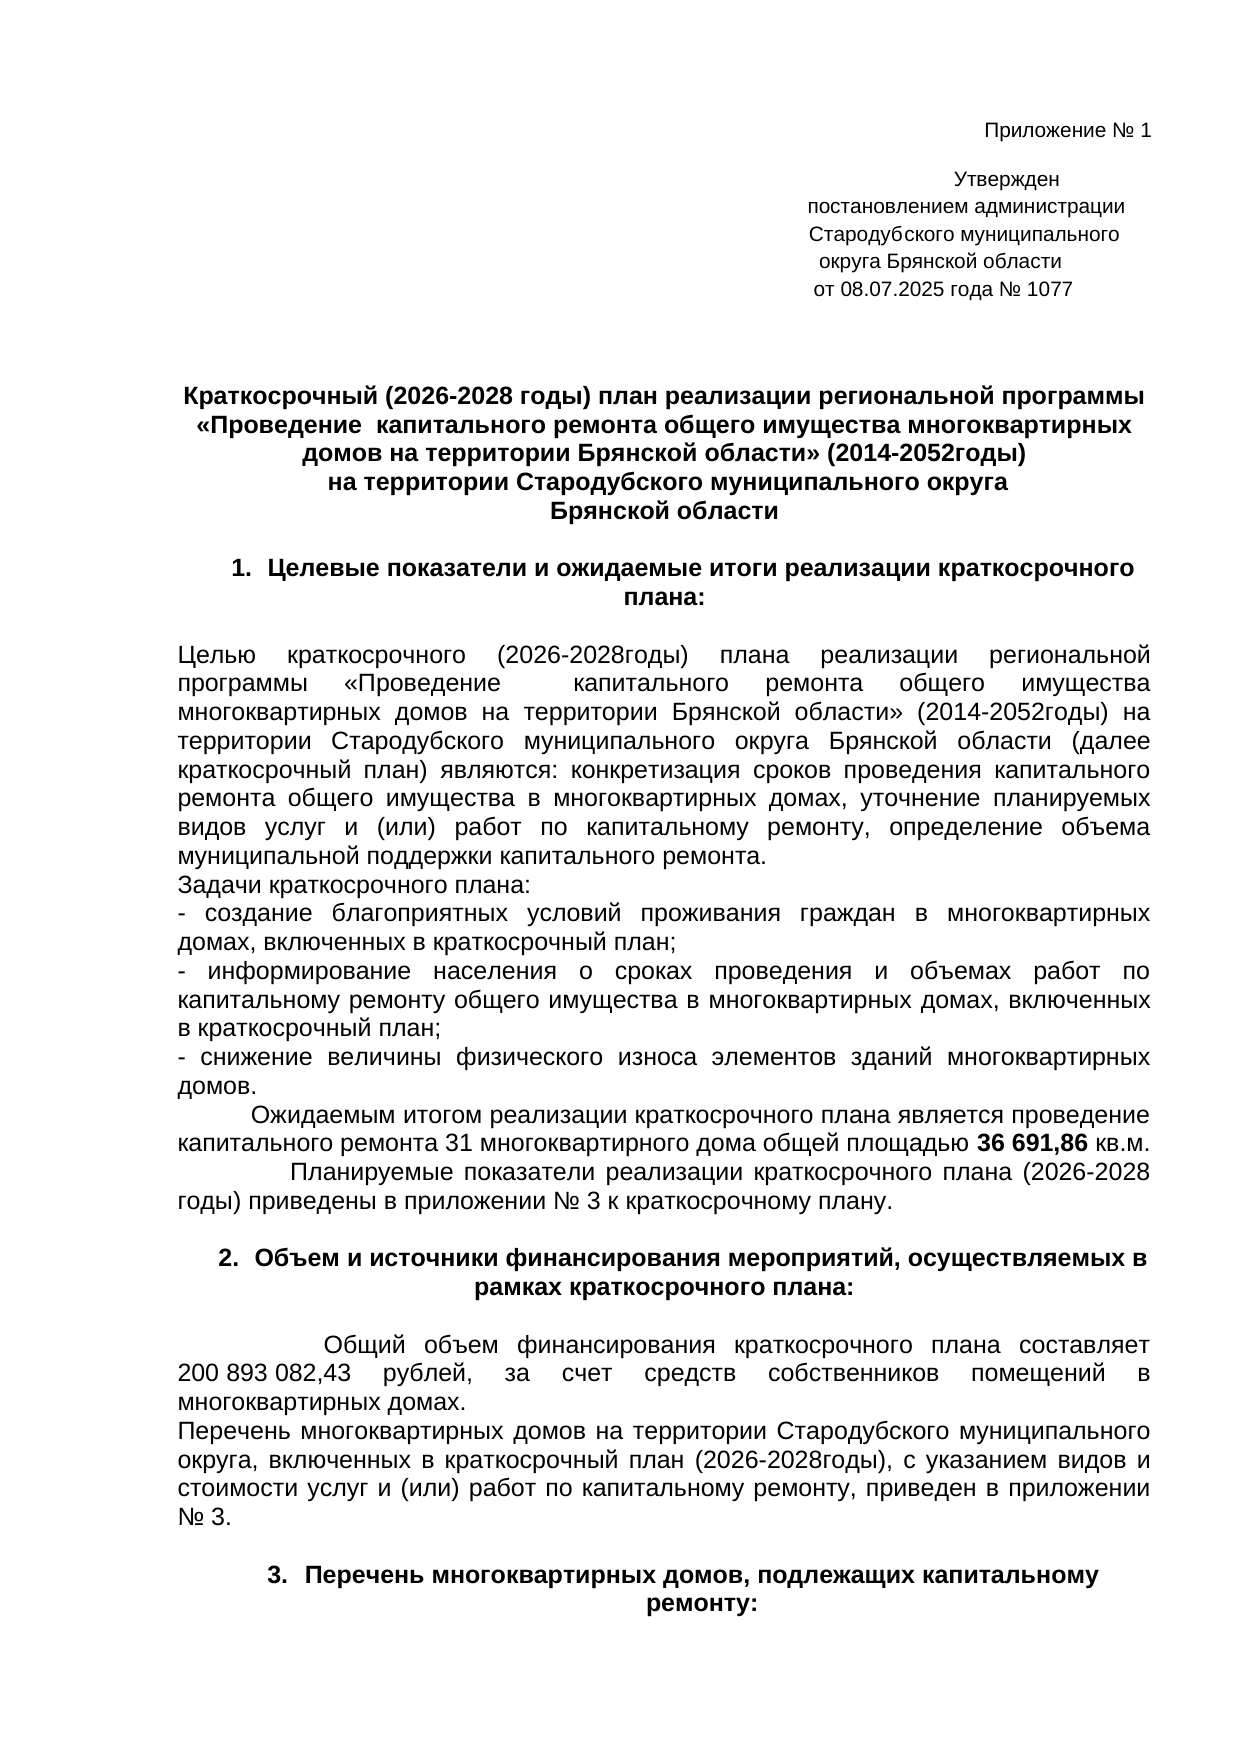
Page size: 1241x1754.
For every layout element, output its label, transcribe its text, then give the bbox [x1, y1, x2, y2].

text Перечень многоквартирных домов на территории Стародубского муниципального округа, включенных в краткосрочный план (2026-2028годы), с указанием видов и стоимости услуг и (или) работ по капитальному ремонту, приведен в приложении № 3. [177, 1416, 1152, 1531]
text Планируемые показатели реализации краткосрочного плана (2026-2028 годы) приведены в приложении № 3 к краткосрочному плану. [177, 1157, 1152, 1214]
list Перечень многоквартирных домов, подлежащих капитальному ремонту: [215, 1559, 1152, 1617]
text Задачи краткосрочного плана: [177, 869, 1152, 898]
text - снижение величины физического износа элементов зданий многоквартирных домов. [177, 1042, 1152, 1099]
text Приложение № 1 [177, 118, 1152, 142]
text Ожидаемым итогом реализации краткосрочного плана является проведение капитального ремонта 31 многоквартирного дома общей площадью 36 691,86 кв.м. [177, 1099, 1152, 1157]
text постановлением администрации [177, 194, 1152, 218]
text от 08.07.2025 года № 1077 [177, 276, 1152, 300]
text Целью краткосрочного (2026-2028годы) плана реализации региональной программы «Проведение капитального ремонта общего имущества многоквартирных домов на территории Брянской области» (2014-2052годы) на территории Стародубского муниципального округа Брянской области (далее краткосрочный план) являются: конкретизация сроков проведения капитального ремонта общего имущества в многоквартирных домах, уточнение планируемых видов услуг и (или) работ по капитальному ремонту, определение объема муниципальной поддержки капитального ремонта. [177, 639, 1152, 869]
text Краткосрочный (2026-2028 годы) план реализации региональной программы «Проведение капитального ремонта общего имущества многоквартирных домов на территории Брянской области» (2014-2052годы) [177, 381, 1152, 467]
text - информирование населения о сроках проведения и объемах работ по капитальному ремонту общего имущества в многоквартирных домах, включенных в краткосрочный план; [177, 956, 1152, 1042]
text на территории Стародубского муниципального округа [177, 467, 1152, 496]
list Целевые показатели и ожидаемые итоги реализации краткосрочного плана: [177, 553, 1152, 611]
text - создание благоприятных условий проживания граждан в многоквартирных домах, включенных в краткосрочный план; [177, 898, 1152, 956]
text Стародубcкого муниципального [177, 221, 1152, 245]
text Брянской области [177, 496, 1152, 524]
list Объем и источники финансирования мероприятий, осуществляемых в рамках краткосрочного плана: [177, 1243, 1152, 1301]
text Утвержден [177, 166, 1152, 190]
text округа Брянской области [177, 249, 1152, 273]
text Общий объем финансирования краткосрочного плана составляет 200 893 082,43 рублей, за счет средств собственников помещений в многоквартирных домах. [177, 1329, 1152, 1416]
